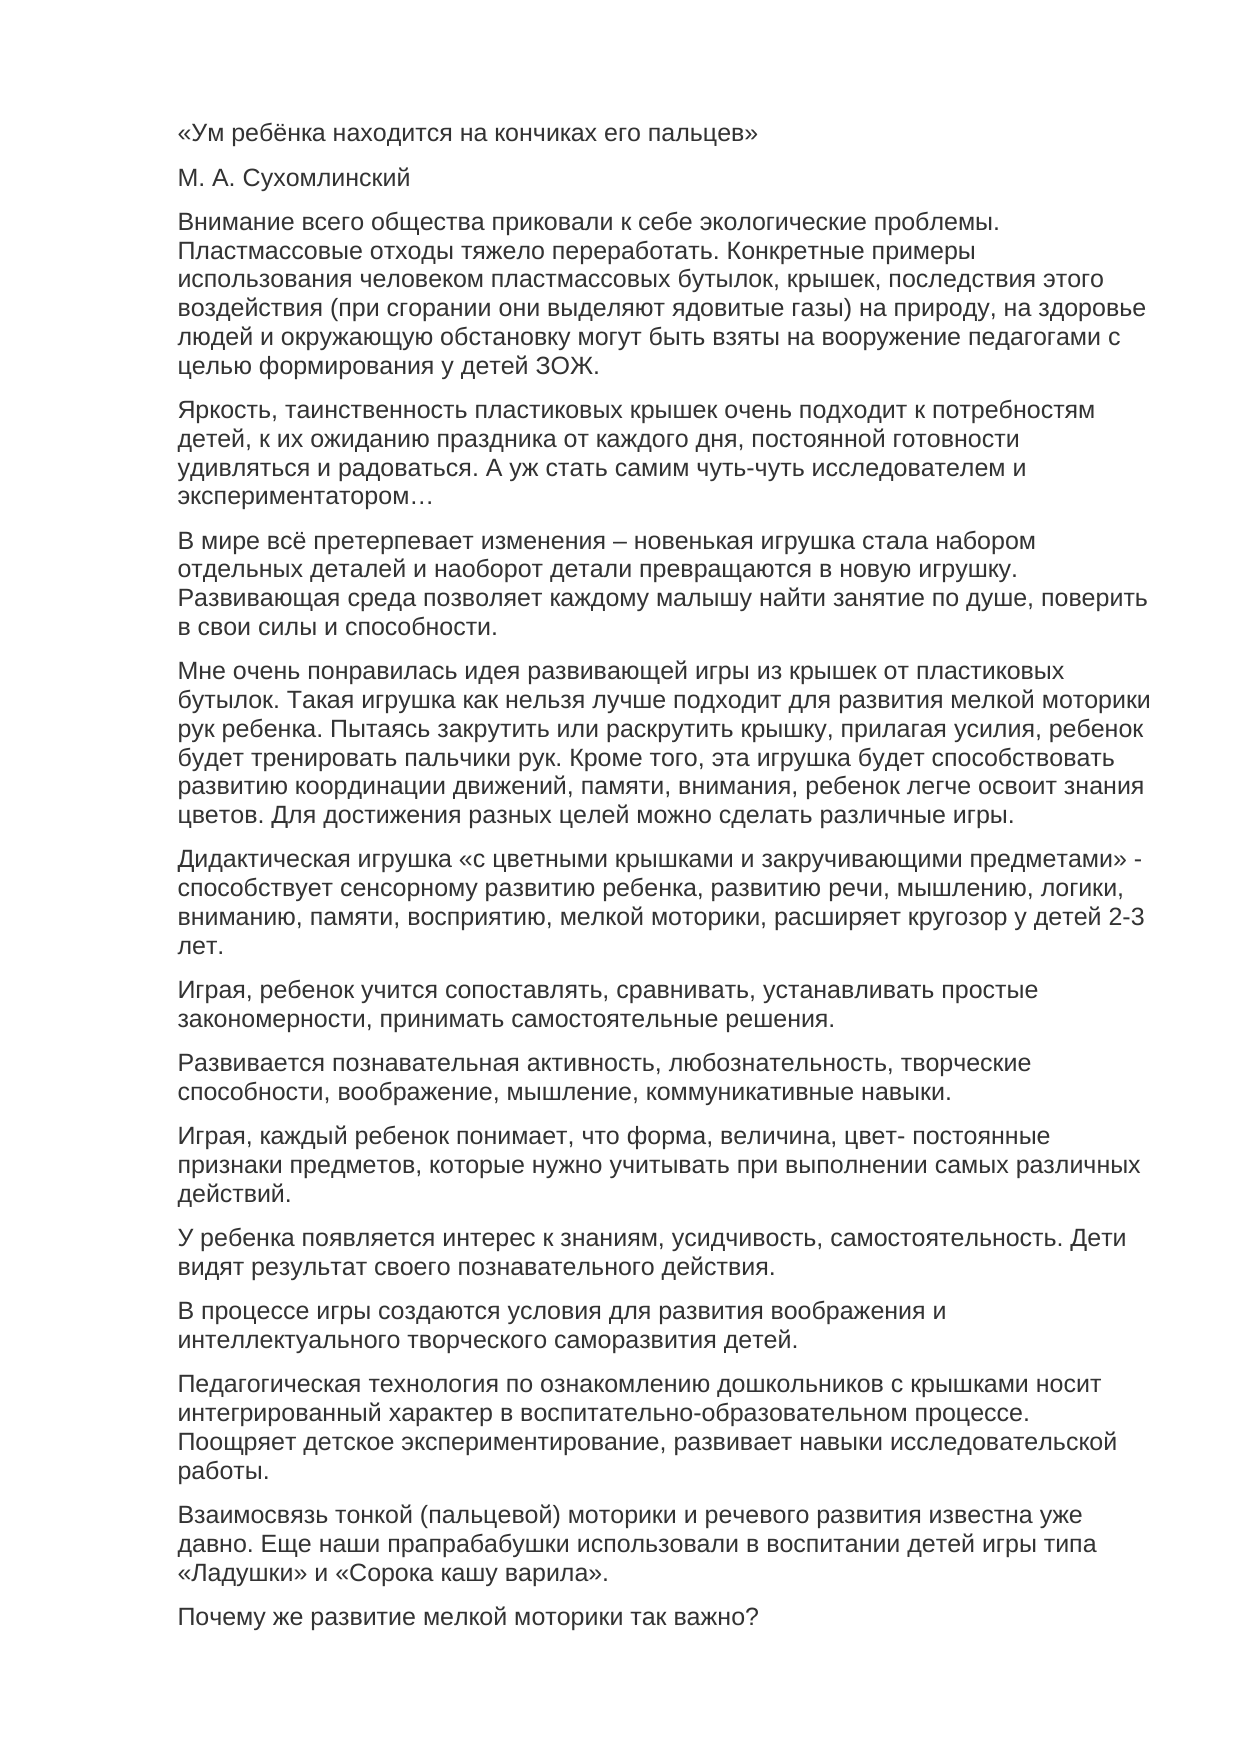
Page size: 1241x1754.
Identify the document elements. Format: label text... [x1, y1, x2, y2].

text Почему же развитие мелкой моторики так важно? [177, 1602, 1152, 1631]
text Внимание всего общества приковали к себе экологические проблемы. Пластмассовые отходы тяжело переработать. Конкретные примеры использования человеком пластмассовых бутылок, крышек, последствия этого воздействия (при сгорании они выделяют ядовитые газы) на природу, на здоровье людей и окружающую обстановку могут быть взяты на вооружение педагогами с целью формирования у детей ЗОЖ. [177, 207, 1152, 379]
text В мире всё претерпевает изменения – новенькая игрушка стала набором отдельных деталей и наоборот детали превращаются в новую игрушку. Развивающая среда позволяет каждому малышу найти занятие по душе, поверить в свои силы и способности. [177, 526, 1152, 641]
text В процессе игры создаются условия для развития воображения и интеллектуального творческого саморазвития детей. [177, 1296, 1152, 1354]
text Развивается познавательная активность, любознательность, творческие способности, воображение, мышление, коммуникативные навыки. [177, 1048, 1152, 1106]
text Педагогическая технология по ознакомлению дошкольников с крышками носит интегрированный характер в воспитательно-образовательном процессе. Поощряет детское экспериментирование, развивает навыки исследовательской работы. [177, 1369, 1152, 1484]
text Взаимосвязь тонкой (пальцевой) моторики и речевого развития известна уже давно. Еще наши прапрабабушки использовали в воспитании детей игры типа «Ладушки» и «Сорока кашу варила». [177, 1500, 1152, 1586]
text Дидактическая игрушка «с цветными крышками и закручивающими предметами» - способствует сенсорному развитию ребенка, развитию речи, мышлению, логики, вниманию, памяти, восприятию, мелкой моторики, расширяет кругозор у детей 2-3 лет. [177, 844, 1152, 959]
text М. А. Сухомлинский [177, 162, 1152, 191]
text Мне очень понравилась идея развивающей игры из крышек от пластиковых бутылок. Такая игрушка как нельзя лучше подходит для развития мелкой моторики рук ребенка. Пытаясь закрутить или раскрутить крышку, прилагая усилия, ребенок будет тренировать пальчики рук. Кроме того, эта игрушка будет способствовать развитию координации движений, памяти, внимания, ребенок легче освоит знания цветов. Для достижения разных целей можно сделать различные игры. [177, 656, 1152, 829]
text У ребенка появляется интерес к знаниям, усидчивость, самостоятельность. Дети видят результат своего познавательного действия. [177, 1223, 1152, 1281]
text Играя, ребенок учится сопоставлять, сравнивать, устанавливать простые закономерности, принимать самостоятельные решения. [177, 975, 1152, 1032]
text Играя, каждый ребенок понимает, что форма, величина, цвет- постоянные признаки предметов, которые нужно учитывать при выполнении самых различных действий. [177, 1121, 1152, 1207]
text Яркость, таинственность пластиковых крышек очень подходит к потребностям детей, к их ожиданию праздника от каждого дня, постоянной готовности удивляться и радоваться. А уж стать самим чуть-чуть исследователем и экспериментатором… [177, 395, 1152, 510]
text «Ум ребёнка находится на кончиках его пальцев» [177, 118, 1152, 147]
